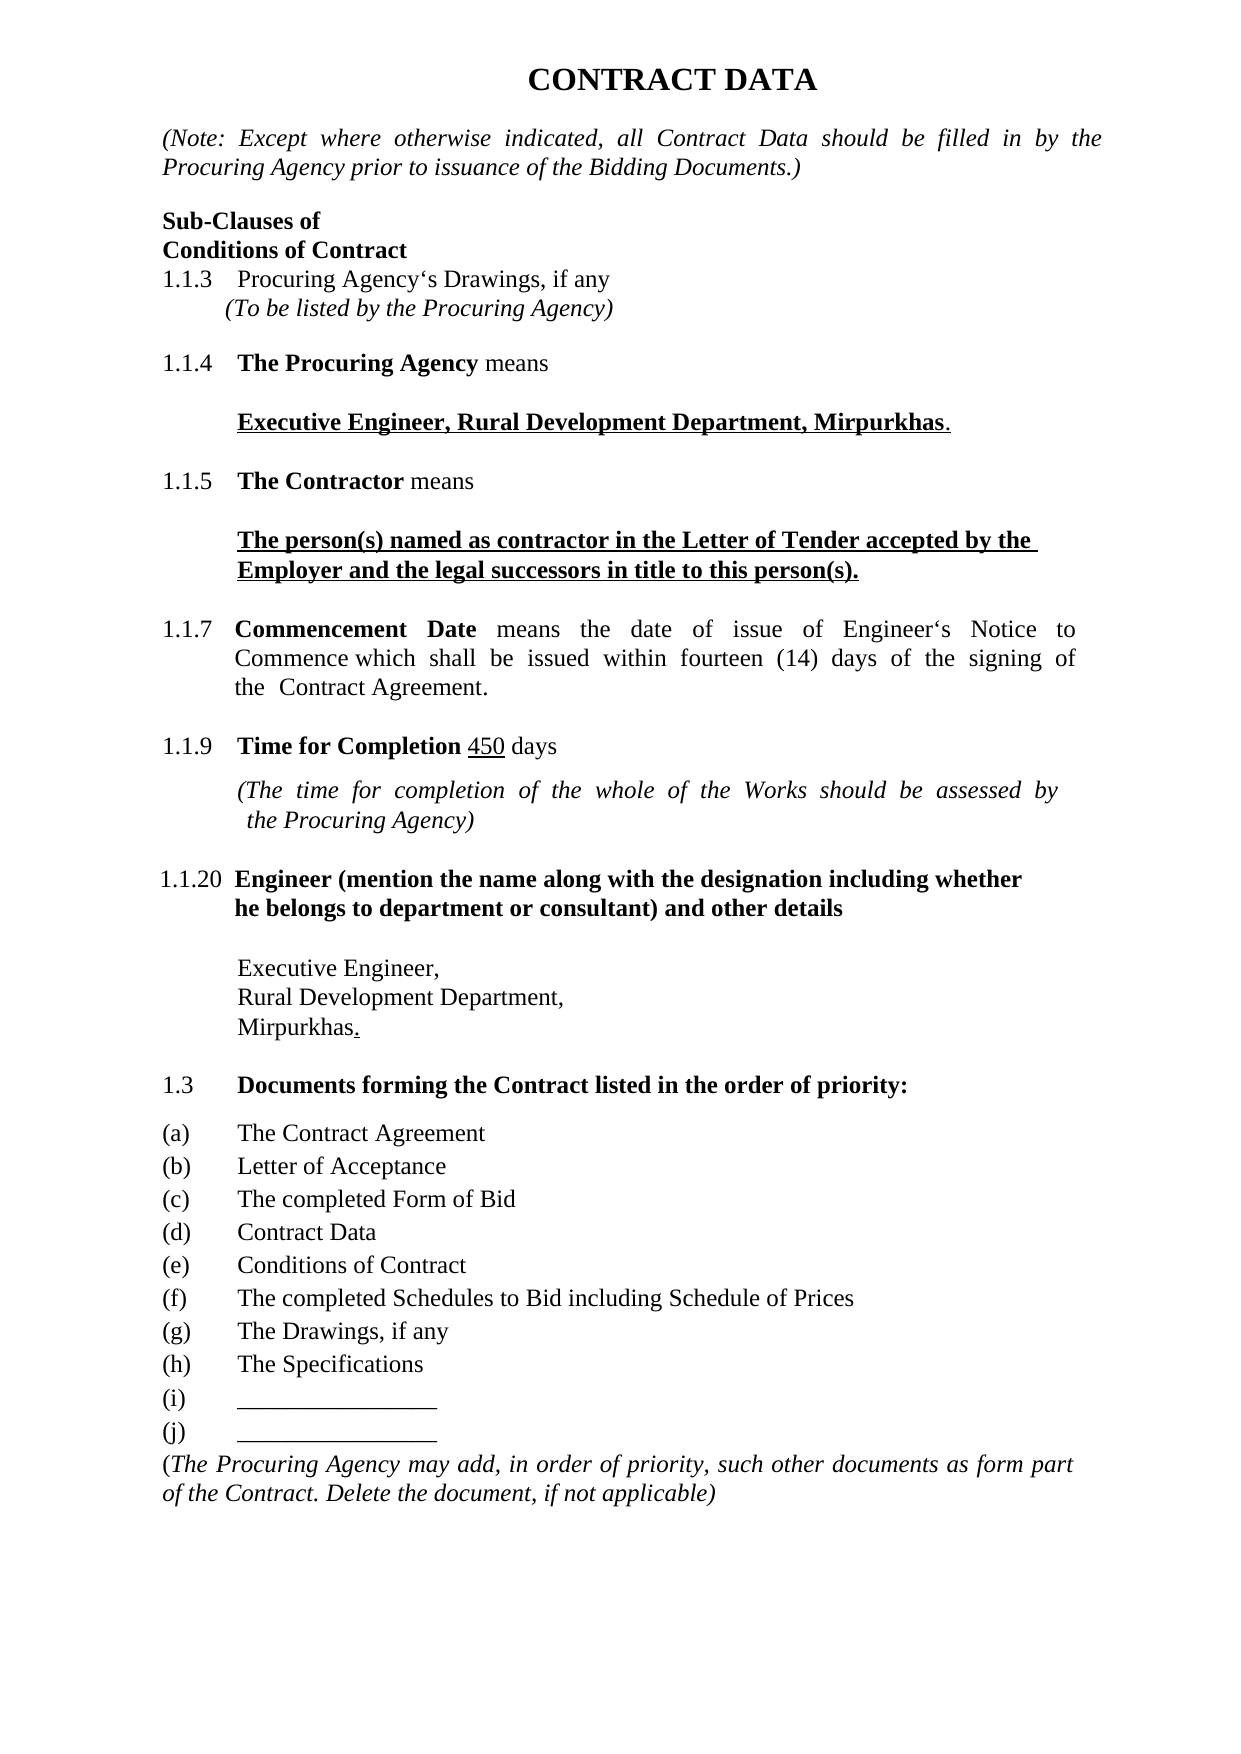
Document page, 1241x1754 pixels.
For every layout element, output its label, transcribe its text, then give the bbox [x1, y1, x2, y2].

text Rural Development Department, [237, 982, 795, 1011]
text (h) The Specifications [162, 1349, 1137, 1378]
text (a) The Contract Agreement [162, 1118, 610, 1147]
text Mirpurkhas. [237, 1012, 589, 1041]
text (The Procuring Agency may add, in order of priority, such other documents as form part of the Contract. Delete the document, if not applicable) [162, 1449, 1080, 1507]
text (i) ________________ [162, 1383, 570, 1411]
text 1.3 Documents forming the Contract listed in the order of priority: [162, 1071, 1137, 1099]
text Sub-Clauses of [162, 206, 535, 235]
text Executive Engineer, [237, 953, 589, 981]
text 1.1.3 Procuring Agency‘s Drawings, if any [162, 264, 685, 293]
text 1.1.7 Commencement Date means the date of issue of Engineer‘s Notice to Commence which shall be issued within fourteen (14) days of the signing of the Contract Agreement. [162, 614, 1076, 701]
text 1.1.20 Engineer (mention the name along with the designation including whether he belongs to department or consultant) and other details [159, 864, 1036, 922]
text Executive Engineer, Rural Development Department, Mirpurkhas. [225, 407, 1135, 436]
text 1.1.5 The Contractor means [162, 466, 589, 495]
text (e) Conditions of Contract [162, 1250, 1137, 1279]
text (b) Letter of Acceptance [162, 1151, 610, 1180]
text Conditions of Contract [162, 235, 535, 264]
text (c) The completed Form of Bid [162, 1184, 685, 1213]
text (To be listed by the Procuring Agency) [225, 293, 685, 322]
text (j) ________________ [162, 1416, 570, 1444]
text (f) The completed Schedules to Bid including Schedule of Prices [162, 1283, 985, 1312]
text The person(s) named as contractor in the Letter of Tender accepted by the Employer and the legal successors in title to this person(s). [237, 525, 1134, 584]
text 1.1.9 Time for Completion 450 days [162, 731, 1137, 760]
text (The time for completion of the whole of the Works should be assessed by the Procuring Agency) [237, 776, 1080, 833]
text CONTRACT DATA [527, 60, 1080, 97]
text (g) The Drawings, if any [162, 1316, 985, 1345]
text (Note: Except where otherwise indicated, all Contract Data should be filled in by the Procuring Agency prior to issuance of the Bidding Documents.) [162, 123, 1135, 181]
text (d) Contract Data [162, 1217, 685, 1246]
text 1.1.4 The Procuring Agency means [162, 348, 752, 377]
